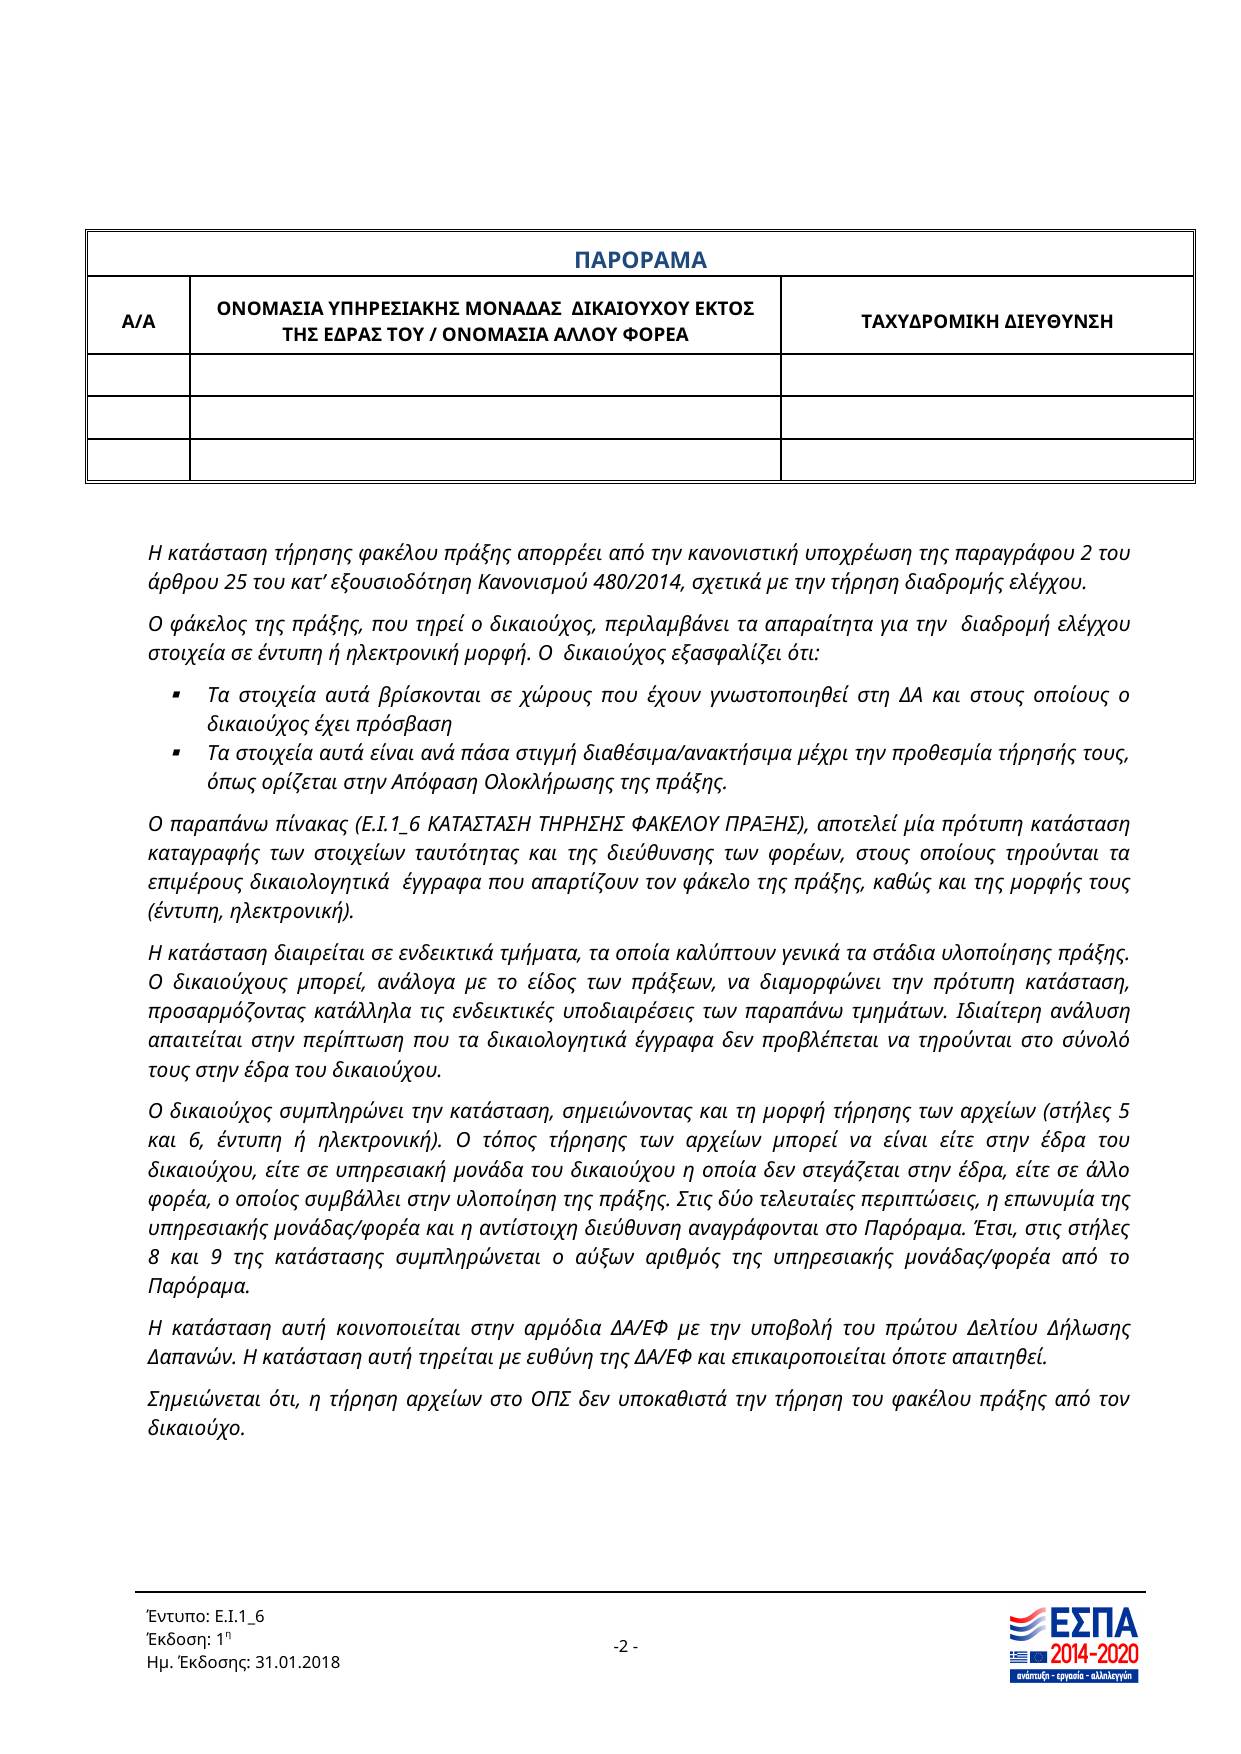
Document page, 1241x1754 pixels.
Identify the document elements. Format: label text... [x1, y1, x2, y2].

text Ο φάκελος της πράξης, που τηρεί ο δικαιούχος, περιλαμβάνει τα απαραίτητα για την διαδρομή ελέγχου στοιχεία σε έντυπη ή ηλεκτρονική μορφή. Ο δικαιούχος εξασφαλίζει ότι: [148, 608, 1134, 666]
text Η κατάσταση τήρησης φακέλου πράξης απορρέει από την κανονιστική υποχρέωση της παραγράφου 2 του άρθρου 25 του κατ’ εξουσιοδότηση Κανονισμού 480/2014, σχετικά με την τήρηση διαδρομής ελέγχου. [148, 537, 1134, 595]
table_header ΠΑΡΟΡΑΜΑ [88, 232, 1193, 275]
table_cell [782, 397, 1193, 438]
table_cell [782, 355, 1193, 395]
table_cell ΤΑΧΥΔΡΟΜΙΚΗ ΔΙΕΥΘΥΝΣΗ [782, 277, 1193, 353]
table_cell ΟΝΟΜΑΣΙΑ ΥΠΗΡΕΣΙΑΚΗΣ ΜΟΝΑΔΑΣ ΔΙΚΑΙΟΥΧΟΥ ΕΚΤΟΣ ΤΗΣ ΕΔΡΑΣ ΤΟΥ / ΟΝΟΜΑΣΙΑ ΑΛΛΟΥ ΦΟΡΕΑ [191, 277, 780, 353]
table_cell [88, 355, 189, 395]
picture [1006, 1605, 1142, 1685]
text Η κατάσταση διαιρείται σε ενδεικτικά τμήματα, τα οποία καλύπτουν γενικά τα στάδια υλοποίησης πράξης. Ο δικαιούχους μπορεί, ανάλογα με το είδος των πράξεων, να διαμορφώνει την πρότυπη κατάσταση, προσαρμόζοντας κατάλληλα τις ενδεικτικές υποδιαιρέσεις των παραπάνω τμημάτων. Ιδιαίτερη ανάλυση απαιτείται στην περίπτωση που τα δικαιολογητικά έγγραφα δεν προβλέπεται να τηρούνται στο σύνολό τους στην έδρα του δικαιούχου. [148, 937, 1134, 1083]
table_cell Α/Α [88, 277, 189, 353]
table_cell [88, 397, 189, 438]
table_cell [191, 355, 780, 395]
table_cell [191, 397, 780, 438]
table_cell [782, 440, 1193, 480]
table_cell [191, 440, 780, 480]
text Ο παραπάνω πίνακας (Ε.I.1_6 ΚΑΤΑΣΤΑΣΗ ΤΗΡΗΣΗΣ ΦΑΚΕΛΟΥ ΠΡΑΞΗΣ), αποτελεί μία πρότυπη κατάσταση καταγραφής των στοιχείων ταυτότητας και της διεύθυνσης των φορέων, στους οποίους τηρούνται τα επιμέρους δικαιολογητικά έγγραφα που απαρτίζουν τον φάκελο της πράξης, καθώς και της μορφής τους (έντυπη, ηλεκτρονική). [148, 808, 1134, 924]
list Τα στοιχεία αυτά βρίσκονται σε χώρους που έχουν γνωστοποιηθεί στη ΔΑ και στους οποίους ο δικαιούχος έχει πρόσβαση [169, 679, 1134, 737]
list Τα στοιχεία αυτά είναι ανά πάσα στιγμή διαθέσιμα/ανακτήσιμα μέχρι την προθεσμία τήρησής τους, όπως ορίζεται στην Απόφαση Ολοκλήρωσης της πράξης. [169, 737, 1134, 795]
table_cell [88, 440, 189, 480]
text Ο δικαιούχος συμπληρώνει την κατάσταση, σημειώνοντας και τη μορφή τήρησης των αρχείων (στήλες 5 και 6, έντυπη ή ηλεκτρονική). Ο τόπος τήρησης των αρχείων μπορεί να είναι είτε στην έδρα του δικαιούχου, είτε σε υπηρεσιακή μονάδα του δικαιούχου η οποία δεν στεγάζεται στην έδρα, είτε σε άλλο φορέα, ο οποίος συμβάλλει στην υλοποίηση της πράξης. Στις δύο τελευταίες περιπτώσεις, η επωνυμία της υπηρεσιακής μονάδας/φορέα και η αντίστοιχη διεύθυνση αναγράφονται στο Παρόραμα. Έτσι, στις στήλες 8 και 9 της κατάστασης συμπληρώνεται ο αύξων αριθμός της υπηρεσιακής μονάδας/φορέα από το Παρόραμα. [148, 1095, 1134, 1299]
text Η κατάσταση αυτή κοινοποιείται στην αρμόδια ΔΑ/ΕΦ με την υποβολή του πρώτου Δελτίου Δήλωσης Δαπανών. Η κατάσταση αυτή τηρείται με ευθύνη της ΔΑ/ΕΦ και επικαιροποιείται όποτε απαιτηθεί. [148, 1312, 1134, 1370]
text Σημειώνεται ότι, η τήρηση αρχείων στο ΟΠΣ δεν υποκαθιστά την τήρηση του φακέλου πράξης από τον δικαιούχο. [148, 1383, 1134, 1441]
